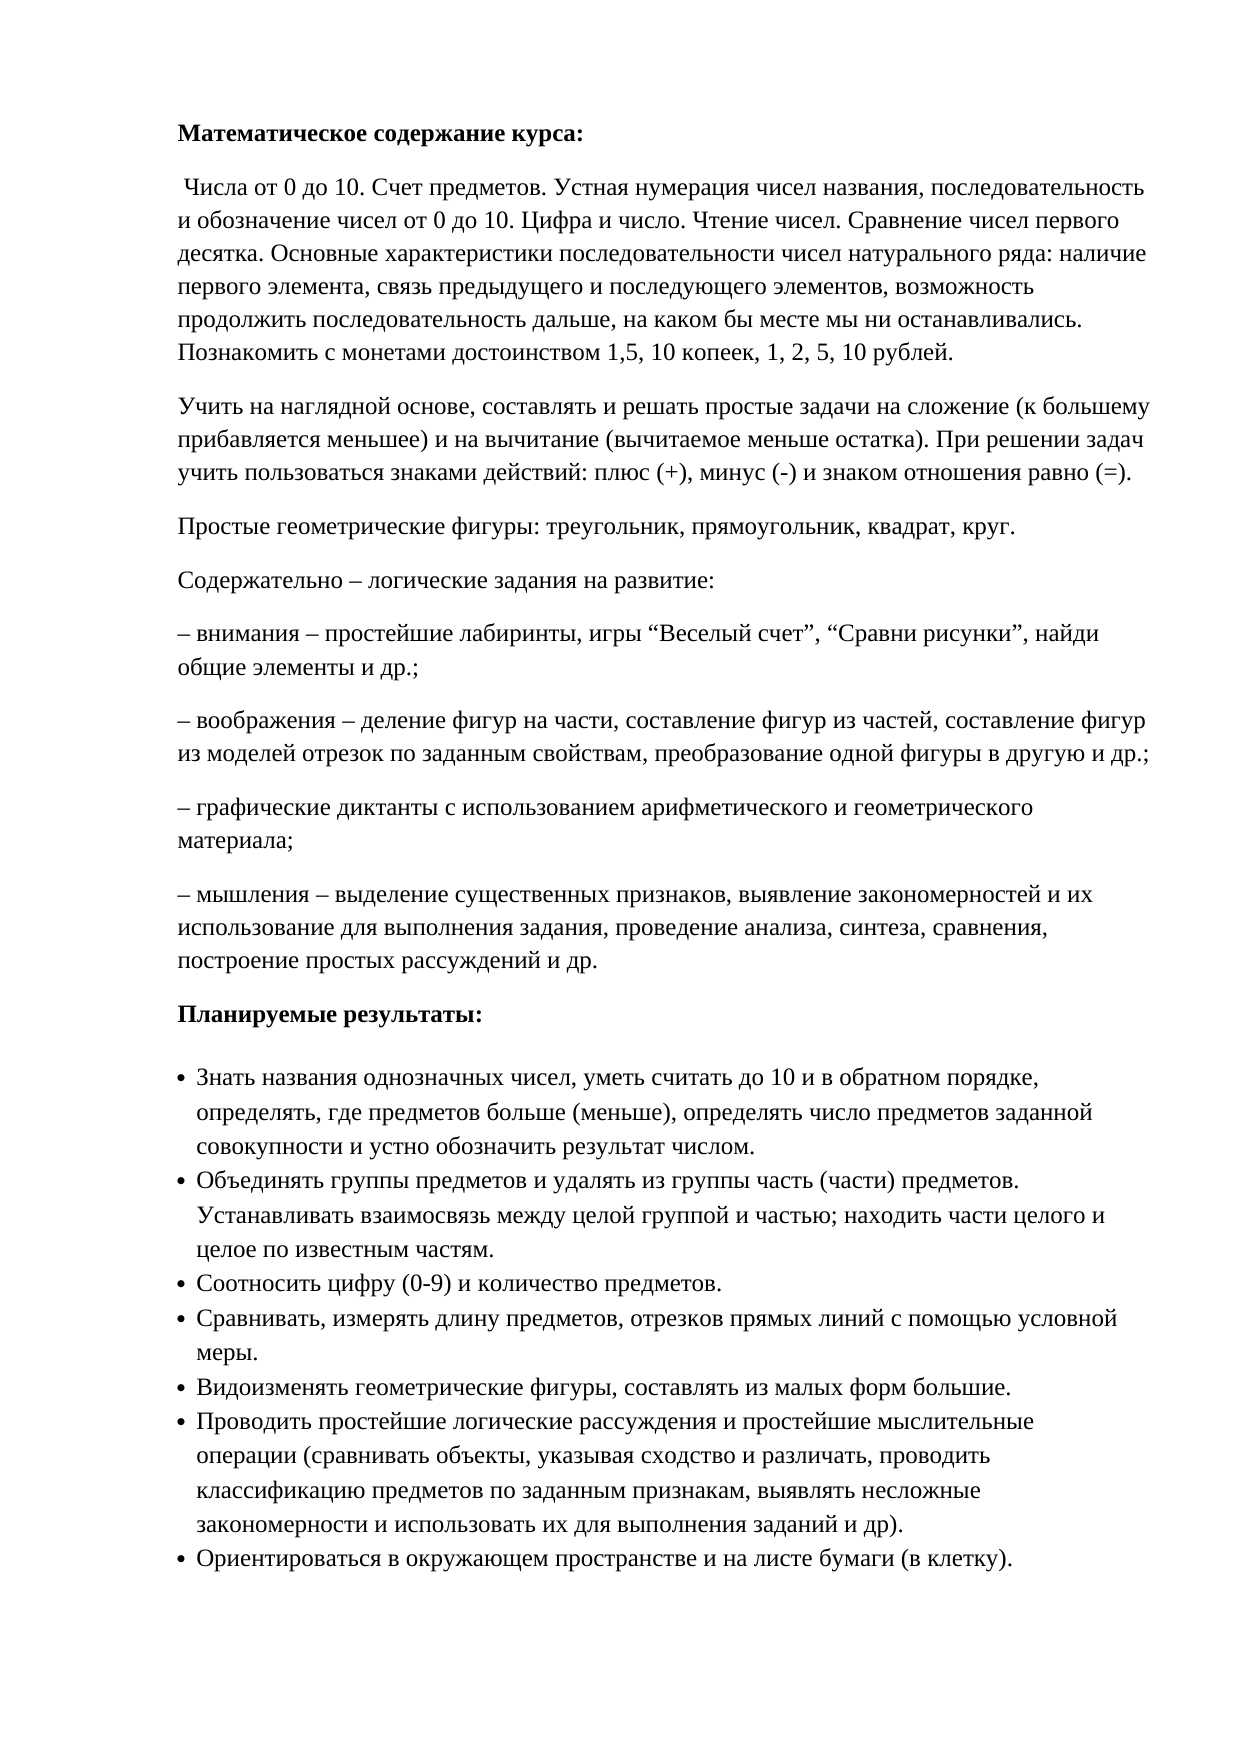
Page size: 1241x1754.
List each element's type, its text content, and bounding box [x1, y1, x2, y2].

text Числа от 0 до 10. Счет предметов. Устная нумерация чисел названия, последовательность и обозначение чисел от 0 до 10. Цифра и число. Чтение чисел. Сравнение чисел первого десятка. Основные характеристики последовательности чисел натурального ряда: наличие первого элемента, связь предыдущего и последующего элементов, возможность продолжить последовательность дальше, на каком бы месте мы ни останавливались. Познакомить с монетами достоинством 1,5, 10 копеек, 1, 2, 5, 10 рублей. [177, 172, 1152, 366]
text Планируемые результаты: [177, 999, 1152, 1028]
text Содержательно – логические задания на развитие: [177, 565, 1152, 593]
text – воображения – деление фигур на части, составление фигур из частей, составление фигур из моделей отрезок по заданным свойствам, преобразование одной фигуры в другую и др.; [177, 705, 1152, 767]
list Ориентироваться в окружающем пространстве и на листе бумаги (в клетку). [177, 1538, 1152, 1572]
text Простые геометрические фигуры: треугольник, прямоугольник, квадрат, круг. [177, 511, 1152, 539]
text – внимания – простейшие лабиринты, игры “Веселый счет”, “Сравни рисунки”, найди общие элементы и др.; [177, 618, 1152, 680]
list Объединять группы предметов и удалять из группы часть (части) предметов. Устанавливать взаимосвязь между целой группой и частью; находить части целого и целое по известным частям. [177, 1160, 1152, 1263]
list Знать названия однозначных чисел, уметь считать до 10 и в обратном порядке, определять, где предметов больше (меньше), определять число предметов заданной совокупности и устно обозначить результат числом. [177, 1057, 1152, 1160]
text Учить на наглядной основе, составлять и решать простые задачи на сложение (к большему прибавляется меньшее) и на вычитание (вычитаемое меньше остатка). При решении задач учить пользоваться знаками действий: плюс (+), минус (-) и знаком отношения равно (=). [177, 391, 1152, 486]
text – графические диктанты с использованием арифметического и геометрического материала; [177, 792, 1152, 854]
list Видоизменять геометрические фигуры, составлять из малых форм большие. [177, 1366, 1105, 1400]
list Проводить простейшие логические рассуждения и простейшие мыслительные операции (сравнивать объекты, указывая сходство и различать, проводить классификацию предметов по заданным признакам, выявлять несложные закономерности и использовать их для выполнения заданий и др). [177, 1400, 1105, 1538]
list Соотносить цифру (0-9) и количество предметов. [177, 1263, 1152, 1297]
text – мышления – выделение существенных признаков, выявление закономерностей и их использование для выполнения задания, проведение анализа, синтеза, сравнения, построение простых рассуждений и др. [177, 879, 1152, 974]
list Сравнивать, измерять длину предметов, отрезков прямых линий с помощью условной меры. [177, 1297, 1152, 1366]
text Математическое содержание курса: [177, 118, 1152, 147]
